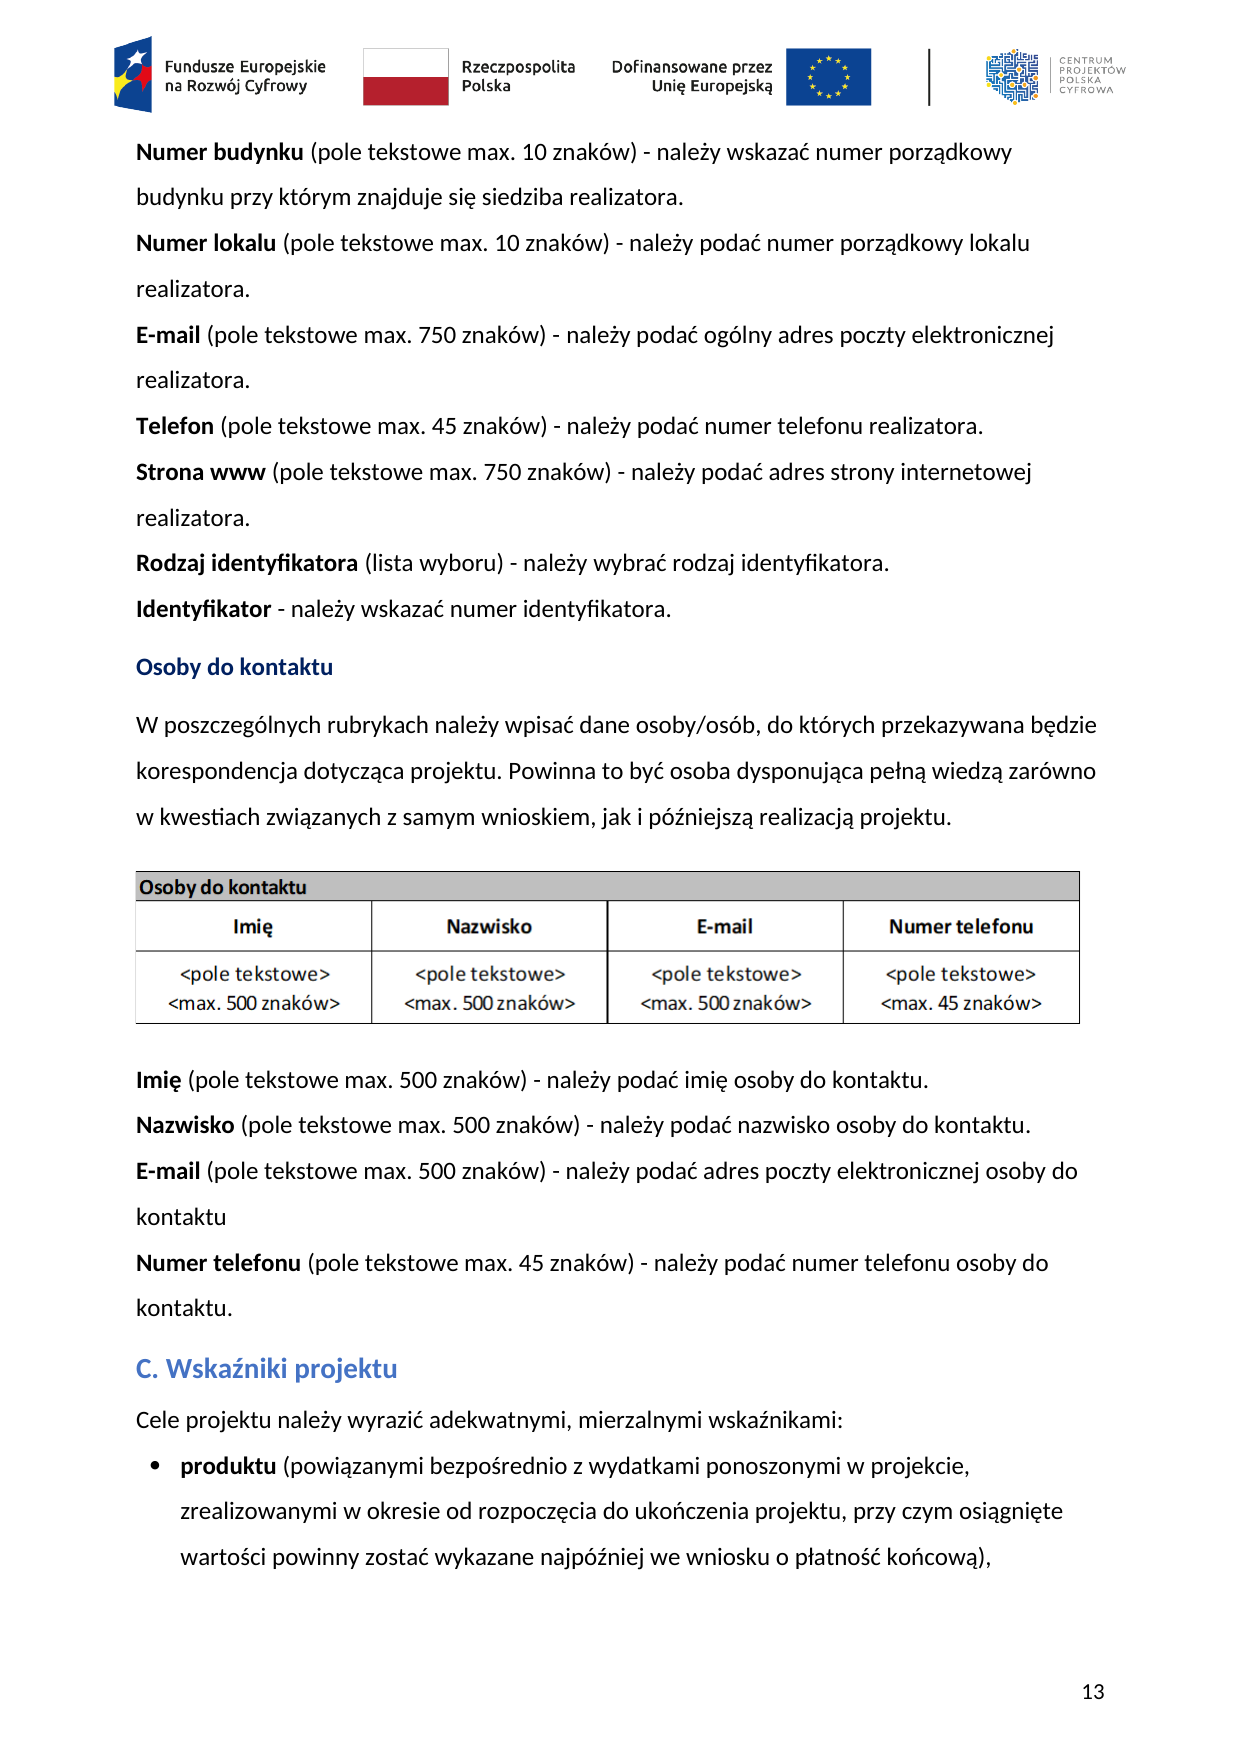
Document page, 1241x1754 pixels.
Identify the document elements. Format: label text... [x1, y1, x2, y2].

text Cele projektu należy wyrazić adekwatnymi, mierzalnymi wskaźnikami: [136, 1404, 1104, 1434]
text E-mail (pole tekstowe max. 750 znaków) - należy podać ogólny adres poczty elektronicznej realizatora. [136, 319, 1104, 395]
text Rodzaj identyfikatora (lista wyboru) - należy wybrać rodzaj identyfikatora. [136, 547, 1104, 578]
text Imię (pole tekstowe max. 500 znaków) - należy podać imię osoby do kontaktu. [136, 1064, 1104, 1094]
text Nazwisko (pole tekstowe max. 500 znaków) - należy podać nazwisko osoby do kontaktu. [136, 1109, 1104, 1140]
text Numer budynku (pole tekstowe max. 10 znaków) - należy wskazać numer porządkowy budynku przy którym znajduje się siedziba realizatora. [136, 136, 1104, 212]
text Strona www (pole tekstowe max. 750 znaków) - należy podać adres strony internetowej realizatora. [136, 456, 1104, 532]
text E-mail (pole tekstowe max. 500 znaków) - należy podać adres poczty elektronicznej osoby do kontaktu [136, 1155, 1104, 1231]
subtitle C. Wskaźniki projektu [136, 1351, 1104, 1386]
text Identyfikator - należy wskazać numer identyfikatora. [136, 593, 1104, 624]
text Osoby do kontaktu [136, 651, 1104, 682]
picture [135, 871, 1081, 1025]
text Numer telefonu (pole tekstowe max. 45 znaków) - należy podać numer telefonu osoby do kontaktu. [136, 1247, 1104, 1323]
text Telefon (pole tekstowe max. 45 znaków) - należy podać numer telefonu realizatora. [136, 410, 1104, 441]
text W poszczególnych rubrykach należy wpisać dane osoby/osób, do których przekazywana będzie korespondencja dotycząca projektu. Powinna to być osoba dysponująca pełną wiedzą zarówno w kwestiach związanych z samym wnioskiem, jak i późniejszą realizacją projektu. [136, 709, 1104, 832]
text Numer lokalu (pole tekstowe max. 10 znaków) - należy podać numer porządkowy lokalu realizatora. [136, 227, 1104, 303]
list produktu (powiązanymi bezpośrednio z wydatkami ponoszonymi w projekcie, zrealizowanymi w okresie od rozpoczęcia do ukończenia projektu, przy czym osiągnięte wartości powinny zostać wykazane najpóźniej we wniosku o płatność końcową), [151, 1450, 1104, 1572]
picture [114, 36, 1126, 113]
